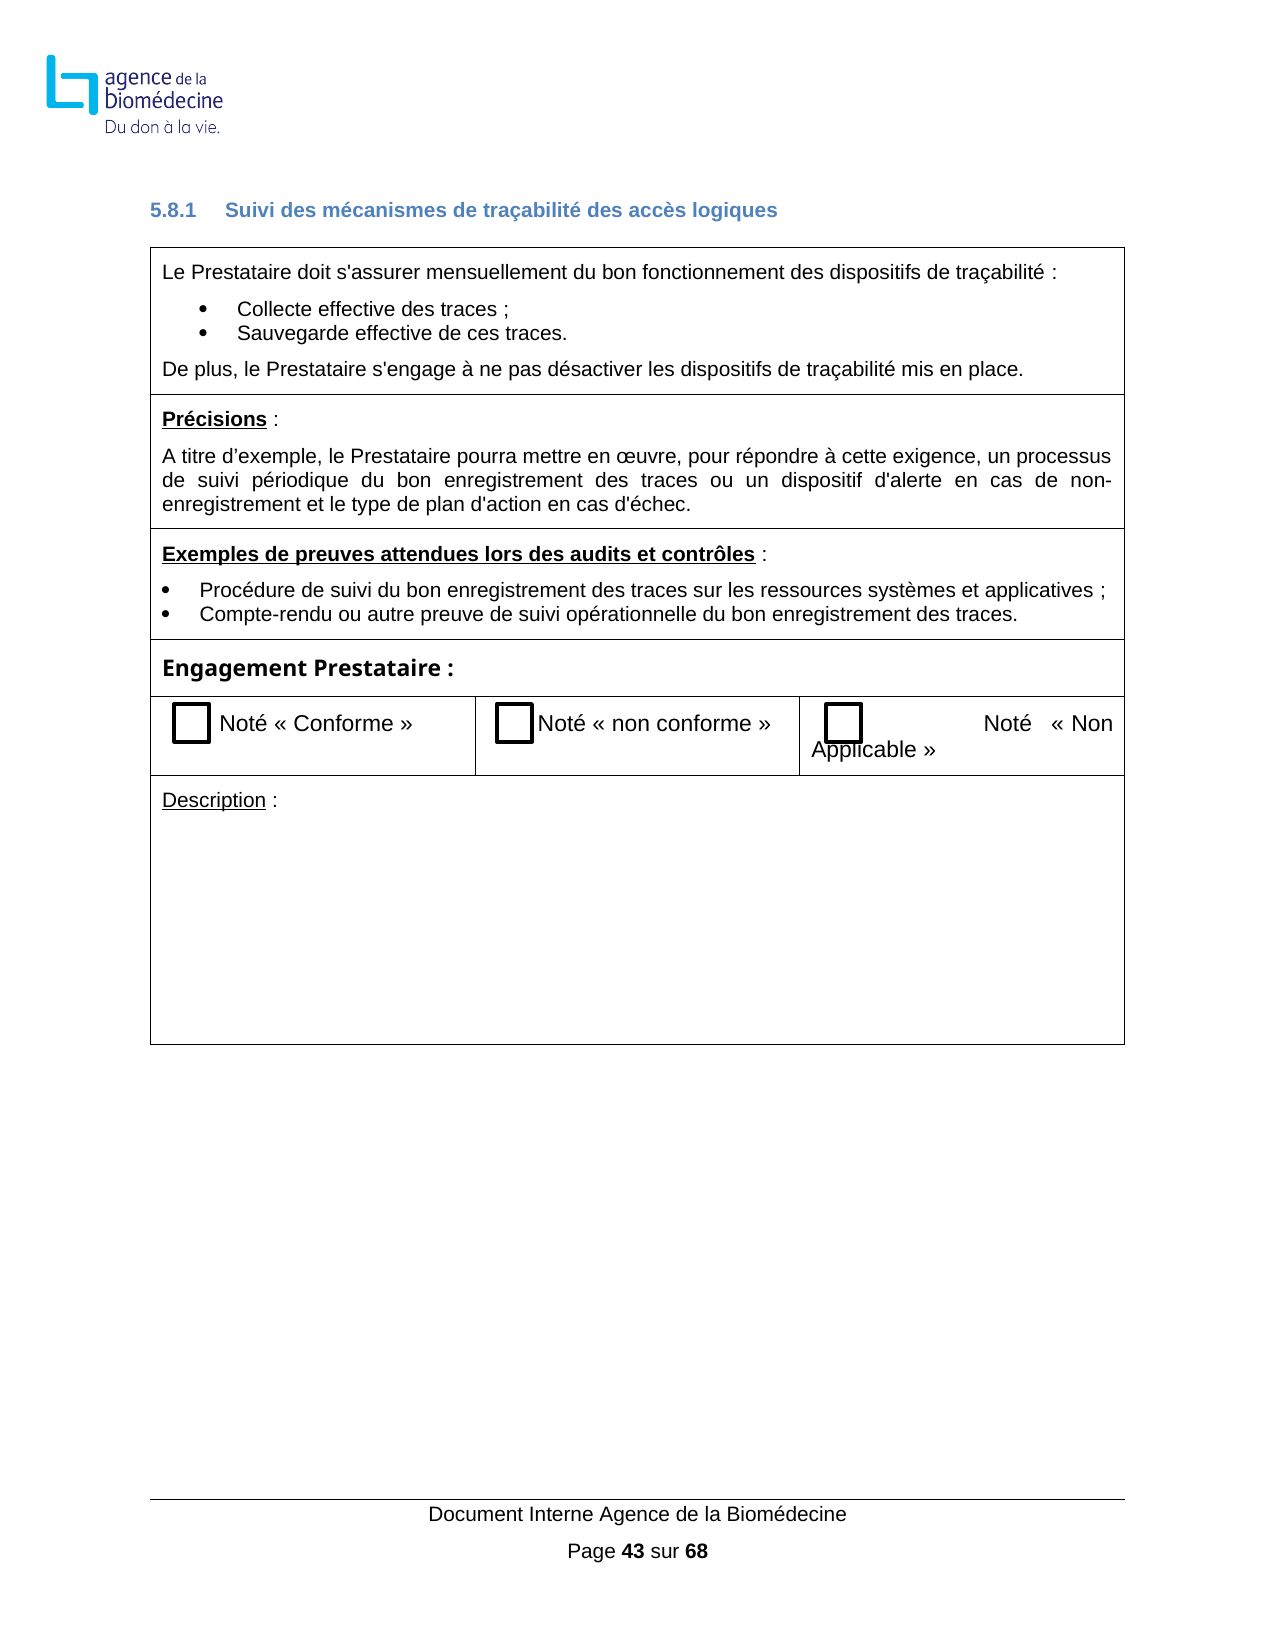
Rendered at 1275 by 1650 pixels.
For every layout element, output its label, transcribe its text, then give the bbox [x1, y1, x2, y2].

table_cell Noté « non conforme » [476, 697, 799, 775]
subtitle Suivi des mécanismes de traçabilité des accès logiques [150, 198, 1125, 222]
table_cell Noté « Non Applicable » [800, 697, 1124, 775]
table_cell Précisions : A titre d’exemple, le Prestataire pourra mettre en œuvre, pour répondre à cette exigence, un processus de suivi périodique du bon enregistrement des traces ou un dispositif d'alerte en cas de non-enregistrement et le type de plan d'action en cas d'échec. [151, 395, 1124, 528]
table_cell Noté « Conforme » [151, 697, 475, 775]
picture [17, 27, 253, 173]
table_cell Exemples de preuves attendues lors des audits et contrôles : Procédure de suivi du bon enregistrement des traces sur les ressources systèmes et applicatives ; Compte-rendu ou autre preuve de suivi opérationnelle du bon enregistrement des traces. [151, 529, 1124, 639]
table_header Le Prestataire doit s'assurer mensuellement du bon fonctionnement des dispositifs de traçabilité : Collecte effective des traces ; Sauvegarde effective de ces traces. De plus, le Prestataire s'engage à ne pas désactiver les dispositifs de traçabilité mis en place. [151, 248, 1124, 394]
table_cell Description : [151, 776, 1124, 1043]
table_cell Engagement Prestataire : [151, 640, 1124, 696]
